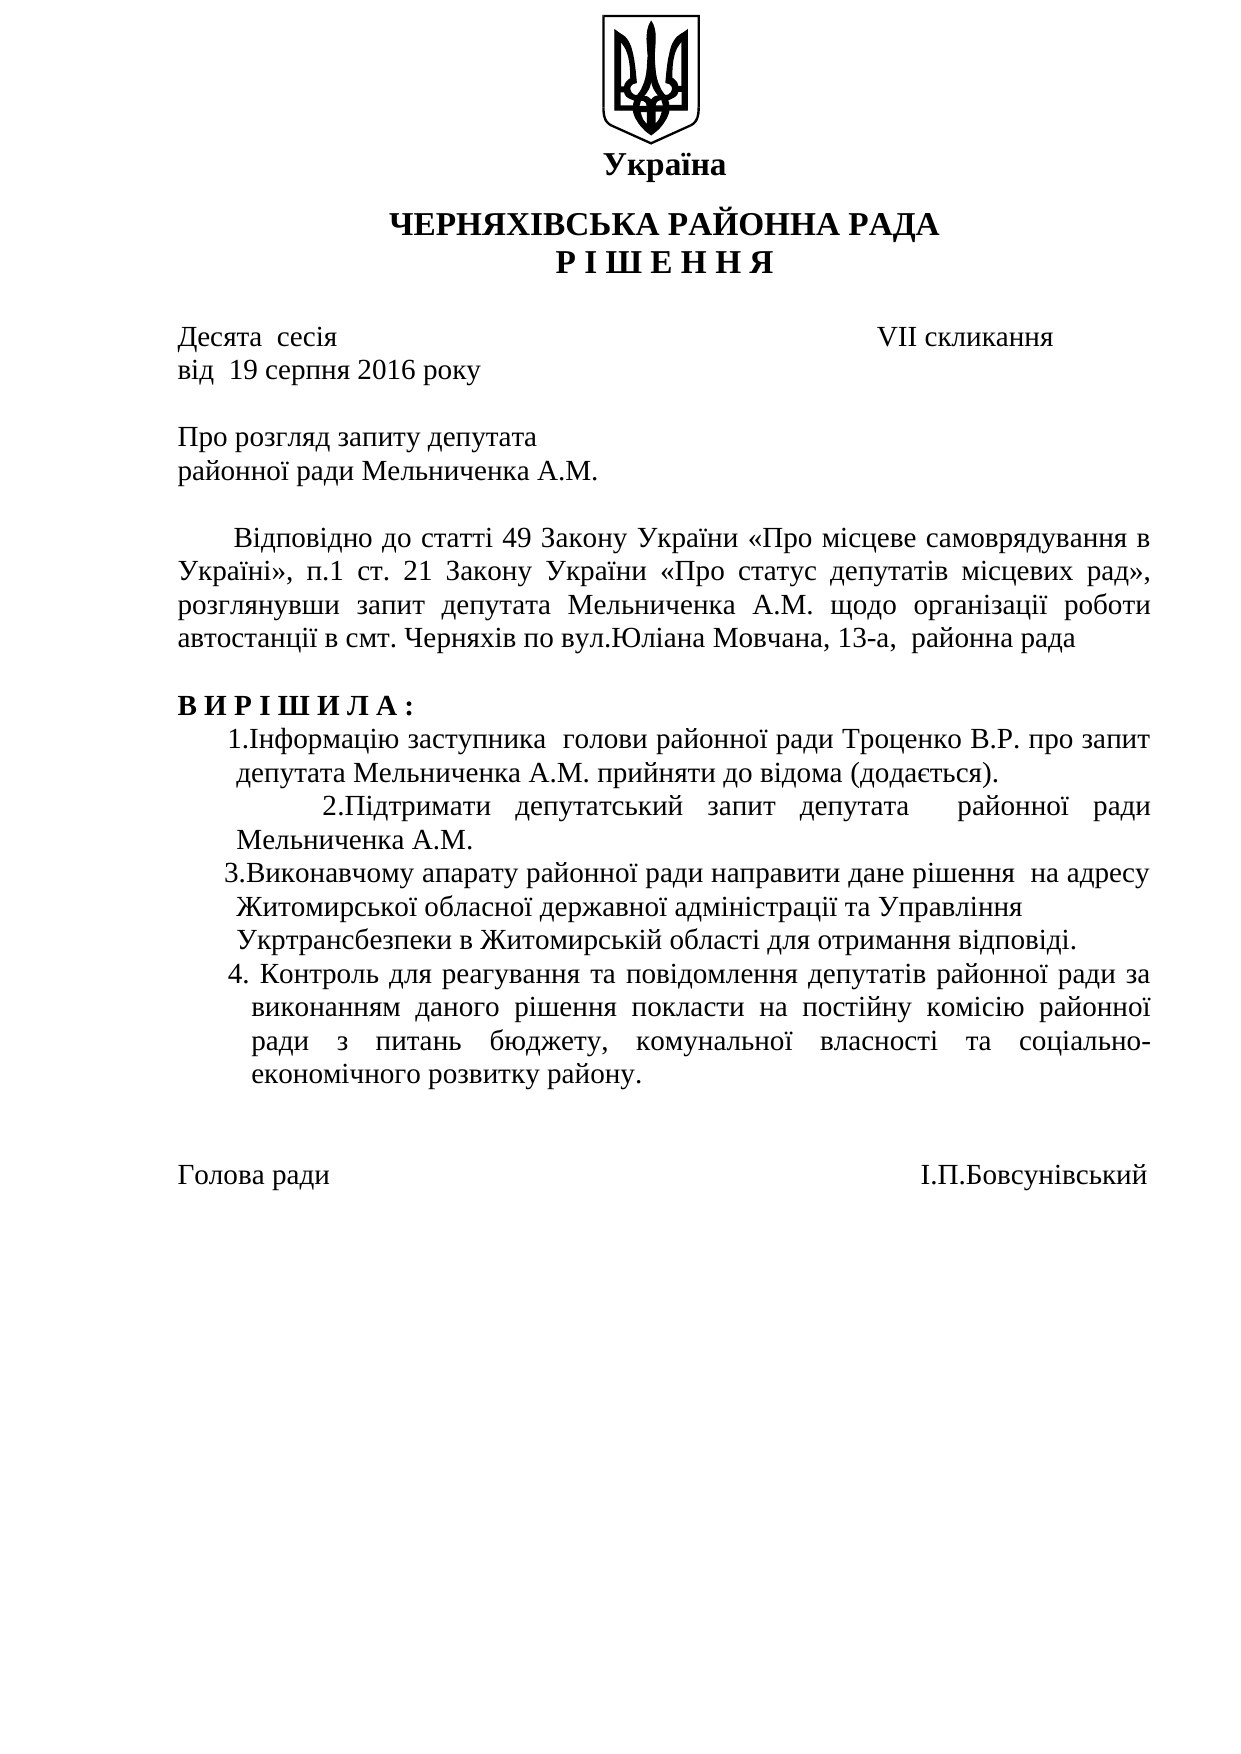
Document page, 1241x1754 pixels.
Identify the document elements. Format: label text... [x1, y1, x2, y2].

subtitle Р І Ш Е Н Н Я [177, 242, 1152, 280]
text В И Р І Ш И Л А : [177, 688, 1152, 721]
text 2.Підтримати депутатський запит депутата районної ради Мельниченка А.М. [177, 788, 1152, 855]
subtitle ЧЕРНЯХІВСЬКА РАЙОННА РАДА [177, 204, 1152, 242]
text Десята сесія VІI скликання [177, 319, 1152, 352]
text 4. Контроль для реагування та повідомлення депутатів районної ради за виконанням даного рішення покласти на постійну комісію районної ради з питань бюджету, комунальної власності та соціально-економічного розвитку району. [177, 956, 1152, 1090]
text від 19 серпня 2016 року [177, 352, 1152, 386]
text Голова ради І.П.Бовсунівський [177, 1157, 1152, 1191]
text Відповідно до статті 49 Закону України «Про місцеве самоврядування в Україні», п.1 ст. 21 Закону України «Про статус депутатів місцевих рад», розглянувши запит депутата Мельниченка А.М. щодо організації роботи автостанції в смт. Черняхів по вул.Юліана Мовчана, 13-а, районна рада [177, 520, 1152, 654]
text 3.Виконавчому апарату районної ради направити дане рішення на адресу Житомирської обласної державної адміністрації та Управління [177, 855, 1152, 922]
text Про розгляд запиту депутата [177, 419, 1152, 453]
text 1.Інформацію заступника голови районної ради Троценко В.Р. про запит депутата Мельниченка А.М. прийняти до відома (додається). [177, 721, 1152, 788]
text районної ради Мельниченка А.М. [177, 453, 1152, 486]
text Україна [177, 144, 1152, 183]
text Укртрансбезпеки в Житомирській області для отримання відповіді. [236, 922, 1152, 956]
